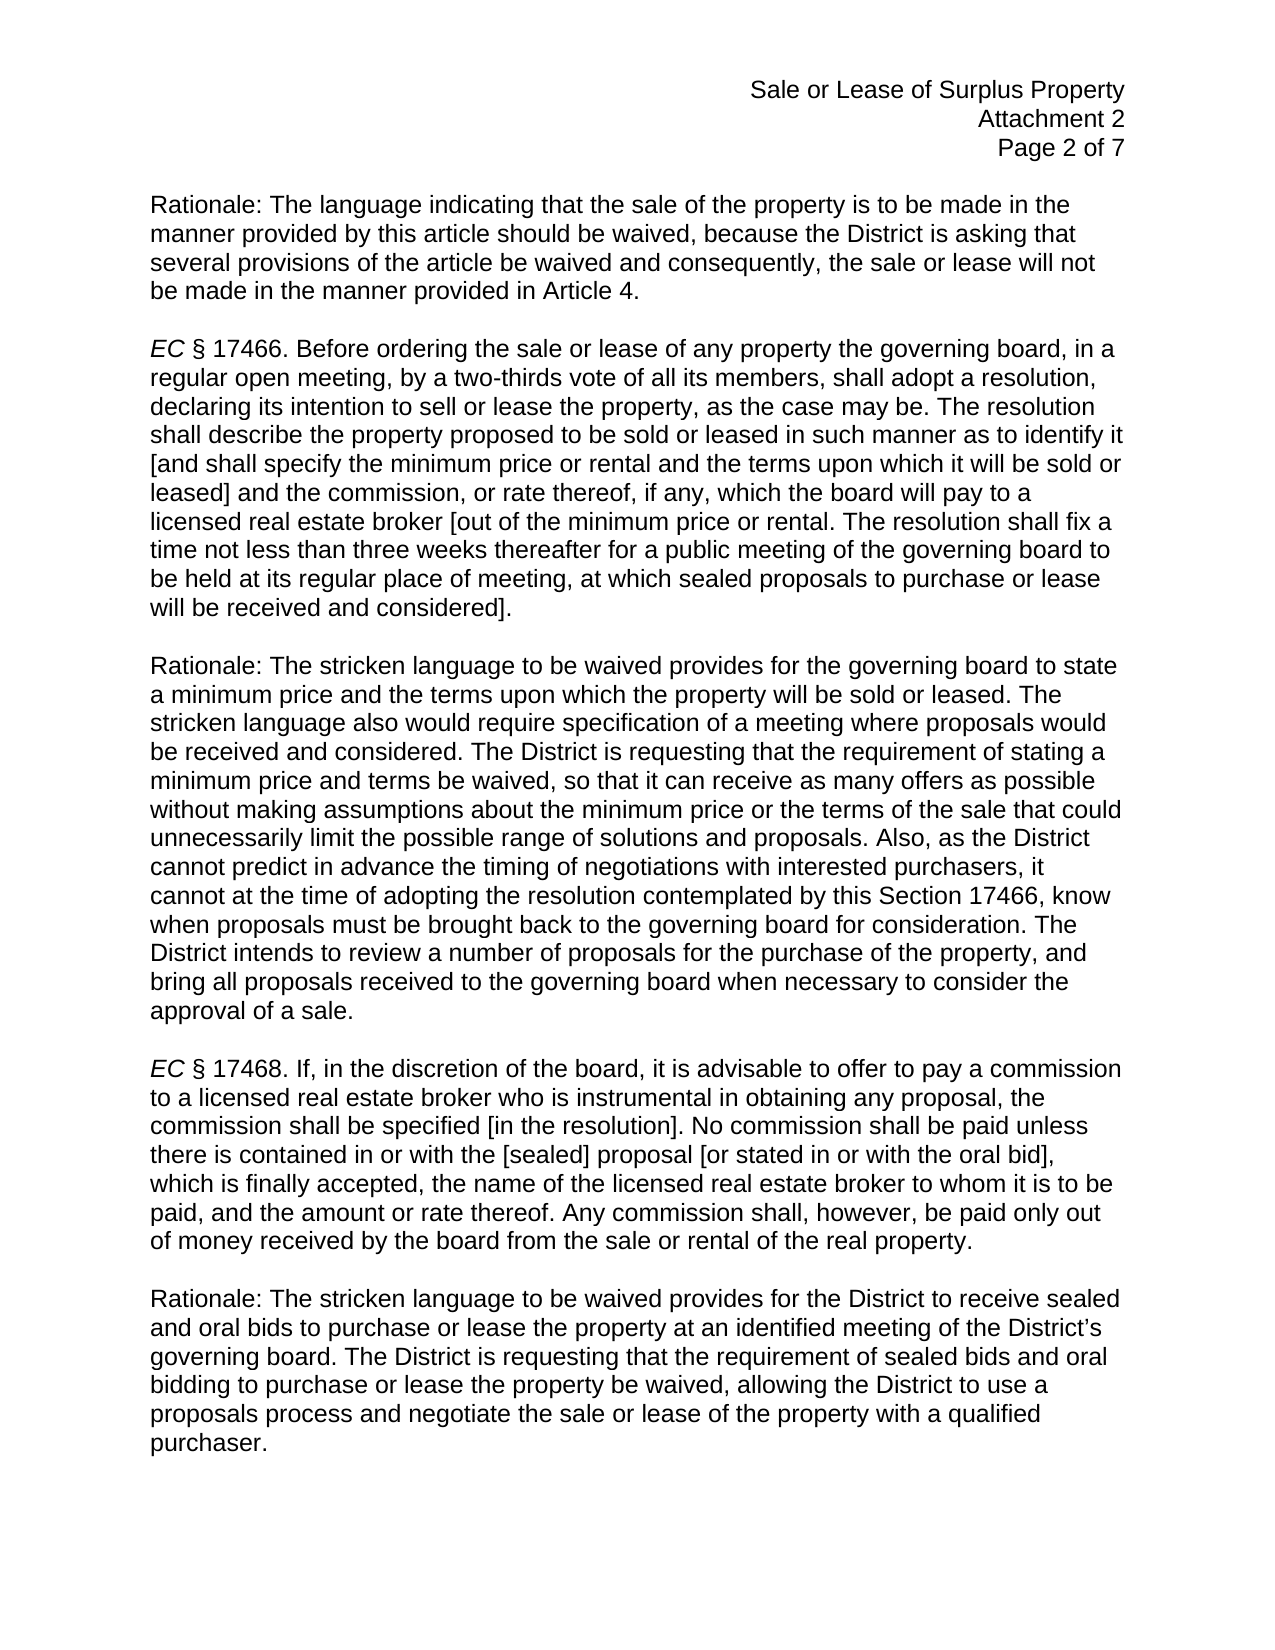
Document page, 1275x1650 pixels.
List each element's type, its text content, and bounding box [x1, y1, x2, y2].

text Rationale: The stricken language to be waived provides for the governing board to state a minimum price and the terms upon which the property will be sold or leased. The stricken language also would require specification of a meeting where proposals would be received and considered. The District is requesting that the requirement of stating a minimum price and terms be waived, so that it can receive as many offers as possible without making assumptions about the minimum price or the terms of the sale that could unnecessarily limit the possible range of solutions and proposals. Also, as the District cannot predict in advance the timing of negotiations with interested purchasers, it cannot at the time of adopting the resolution contemplated by this Section 17466, know when proposals must be brought back to the governing board for consideration. The District intends to review a number of proposals for the purchase of the property, and bring all proposals received to the governing board when necessary to consider the approval of a sale. [150, 651, 1125, 1024]
text EC § 17466. Before ordering the sale or lease of any property the governing board, in a regular open meeting, by a two-thirds vote of all its members, shall adopt a resolution, declaring its intention to sell or lease the property, as the case may be. The resolution shall describe the property proposed to be sold or leased in such manner as to identify it [and shall specify the minimum price or rental and the terms upon which it will be sold or leased] and the commission, or rate thereof, if any, which the board will pay to a licensed real estate broker [out of the minimum price or rental. The resolution shall fix a time not less than three weeks thereafter for a public meeting of the governing board to be held at its regular place of meeting, at which sealed proposals to purchase or lease will be received and considered]. [513, 334, 1125, 622]
text Rationale: The language indicating that the sale of the property is to be made in the manner provided by this article should be waived, because the District is asking that several provisions of the article be waived and consequently, the sale or lease will not be made in the manner provided in Article 4. [150, 190, 1125, 305]
text EC § 17468. If, in the discretion of the board, it is advisable to offer to pay a commission to a licensed real estate broker who is instrumental in obtaining any proposal, the commission shall be specified [in the resolution]. No commission shall be paid unless there is contained in or with the [sealed] proposal [or stated in or with the oral bid], which is finally accepted, the name of the licensed real estate broker to whom it is to be paid, and the amount or rate thereof. Any commission shall, however, be paid only out of money received by the board from the sale or rental of the real property. [150, 1054, 1125, 1255]
text Rationale: The stricken language to be waived provides for the District to receive sealed and oral bids to purchase or lease the property at an identified meeting of the District’s governing board. The District is requesting that the requirement of sealed bids and oral bidding to purchase or lease the property be waived, allowing the District to use a proposals process and negotiate the sale or lease of the property with a qualified purchaser. [268, 1284, 1125, 1457]
